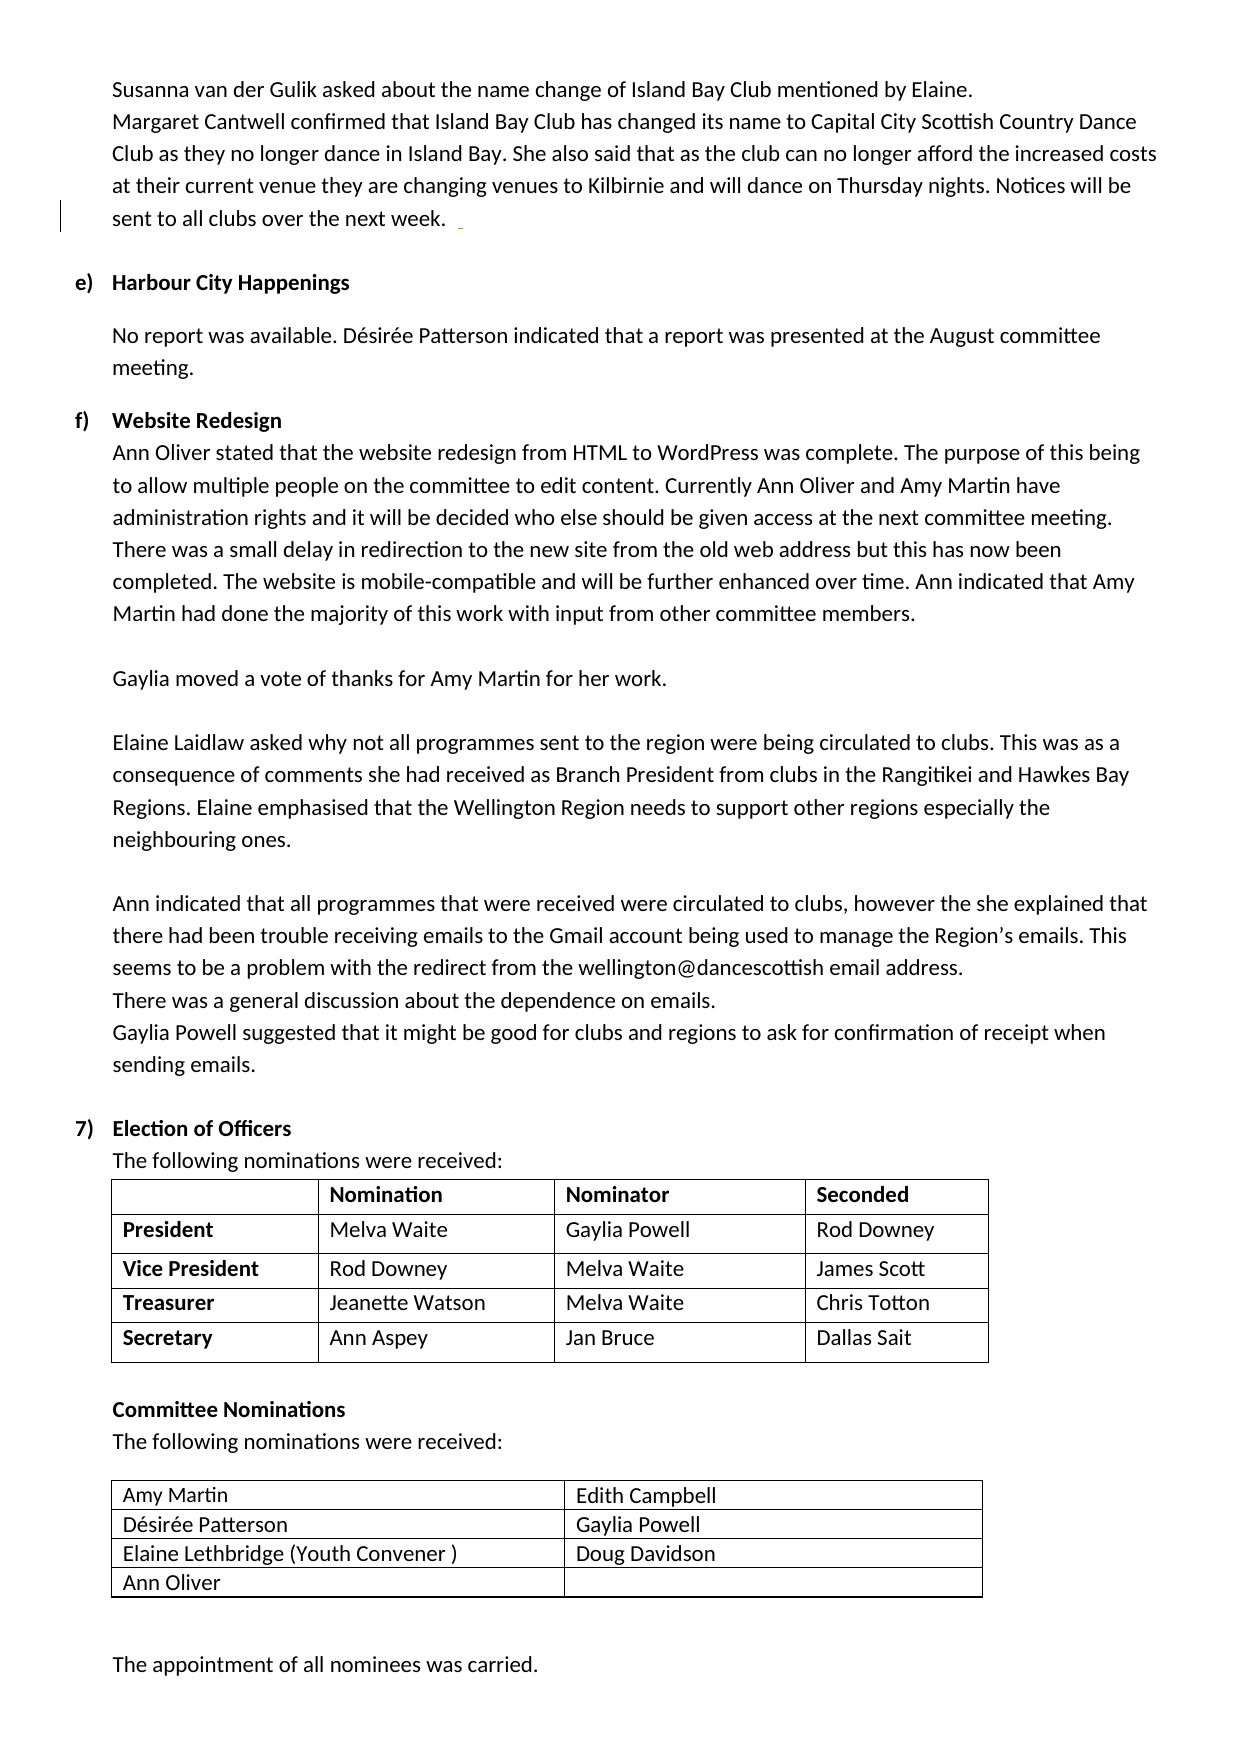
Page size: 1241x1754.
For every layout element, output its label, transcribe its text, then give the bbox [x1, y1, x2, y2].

table_cell James Scott [806, 1254, 988, 1287]
table_cell Melva Waite [319, 1215, 554, 1253]
table_cell Elaine Lethbridge (Youth Convener ) [112, 1539, 564, 1567]
table_cell Chris Totton [806, 1289, 988, 1322]
list There was a general discussion about the dependence on emails. [112, 986, 1165, 1014]
table_cell Melva Waite [555, 1254, 805, 1287]
table_cell Jan Bruce [555, 1323, 805, 1362]
table_cell Doug Davidson [565, 1539, 982, 1567]
list Website Redesign [75, 406, 1165, 434]
list Susanna van der Gulik asked about the name change of Island Bay Club mentioned by Elaine. [112, 75, 1165, 103]
table_cell Ann Aspey [319, 1323, 554, 1362]
table_header Amy Martin [112, 1481, 564, 1509]
table_cell Gaylia Powell [555, 1215, 805, 1253]
table_header Seconded [806, 1180, 988, 1214]
list The following nominations were received: [112, 1147, 1165, 1175]
table_cell Désirée Patterson [112, 1510, 564, 1538]
table_cell Secretary [112, 1323, 318, 1362]
table_cell Jeanette Watson [319, 1289, 554, 1322]
table_cell Rod Downey [806, 1215, 988, 1253]
table_cell Gaylia Powell [565, 1510, 982, 1538]
list Gaylia moved a vote of thanks for Amy Martin for her work. [112, 664, 1165, 692]
table_cell Treasurer [112, 1289, 318, 1322]
table_header Nomination [319, 1180, 554, 1214]
text No report was available. Désirée Patterson indicated that a report was presented at the August committee meeting. [112, 321, 1165, 381]
table_cell [565, 1568, 982, 1596]
list Elaine Laidlaw asked why not all programmes sent to the region were being circulated to clubs. This was as a consequence of comments she had received as Branch President from clubs in the Rangitikei and Hawkes Bay Regions. Elaine emphasised that the Wellington Region needs to support other regions especially the neighbouring ones. [112, 728, 1165, 853]
list The following nominations were received: [112, 1427, 1165, 1455]
table_header Nominator [555, 1180, 805, 1214]
table_cell Vice President [112, 1254, 318, 1287]
table_cell Rod Downey [319, 1254, 554, 1287]
list Harbour City Happenings [75, 268, 1165, 296]
list Ann Oliver stated that the website redesign from HTML to WordPress was complete. The purpose of this being to allow multiple people on the committee to edit content. Currently Ann Oliver and Amy Martin have administration rights and it will be decided who else should be given access at the next committee meeting. There was a small delay in redirection to the new site from the old web address but this has now been completed. The website is mobile-compatible and will be further enhanced over time. Ann indicated that Amy Martin had done the majority of this work with input from other committee members. [112, 438, 1165, 627]
list Gaylia Powell suggested that it might be good for clubs and regions to ask for confirmation of receipt when sending emails. [112, 1018, 1165, 1078]
text The appointment of all nominees was carried. [112, 1650, 1165, 1678]
list Committee Nominations [112, 1395, 1165, 1423]
table_cell Ann Oliver [112, 1568, 564, 1596]
table_cell Melva Waite [555, 1289, 805, 1322]
table_header Edith Campbell [565, 1481, 982, 1509]
table_header [112, 1180, 318, 1214]
list Ann indicated that all programmes that were received were circulated to clubs, however the she explained that there had been trouble receiving emails to the Gmail account being used to manage the Region’s emails. This seems to be a problem with the redirect from the wellington@dancescottish email address. [112, 889, 1165, 982]
table_cell Dallas Sait [806, 1323, 988, 1362]
list Election of Officers [75, 1114, 1165, 1142]
list Margaret Cantwell confirmed that Island Bay Club has changed its name to Capital City Scottish Country Dance Club as they no longer dance in Island Bay. She also said that as the club can no longer afford the increased costs at their current venue they are changing venues to Kilbirnie and will dance on Thursday nights. Notices will be sent to all clubs over the next week. [112, 107, 1165, 232]
table_cell President [112, 1215, 318, 1253]
